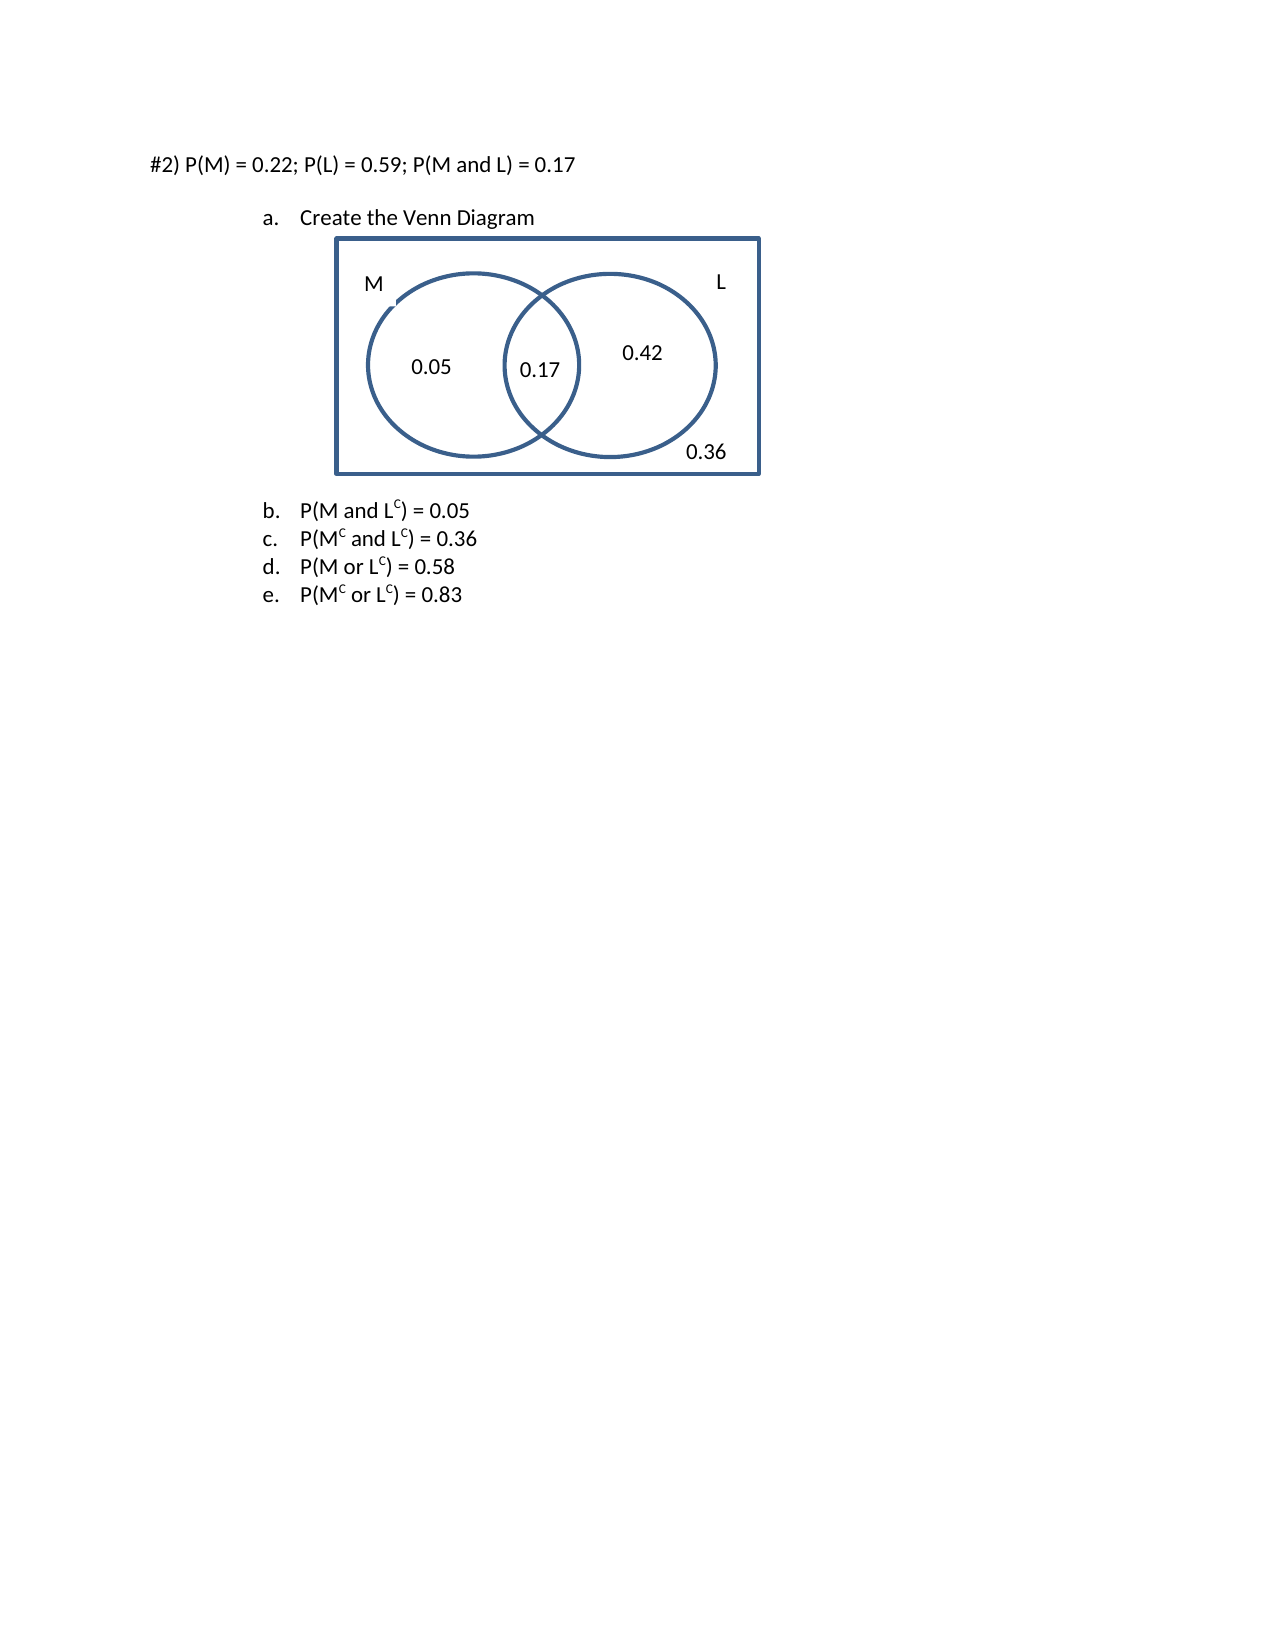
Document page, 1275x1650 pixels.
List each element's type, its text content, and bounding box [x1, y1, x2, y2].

list Create the Venn Diagram [262, 203, 1125, 231]
list P(M and LC) = 0.05 [262, 496, 1125, 524]
list P(MC or LC) = 0.83 [262, 580, 1125, 608]
list P(M or LC) = 0.58 [262, 552, 1125, 580]
list P(MC and LC) = 0.36 [262, 524, 1125, 552]
text #2) P(M) = 0.22; P(L) = 0.59; P(M and L) = 0.17 [150, 150, 1125, 178]
